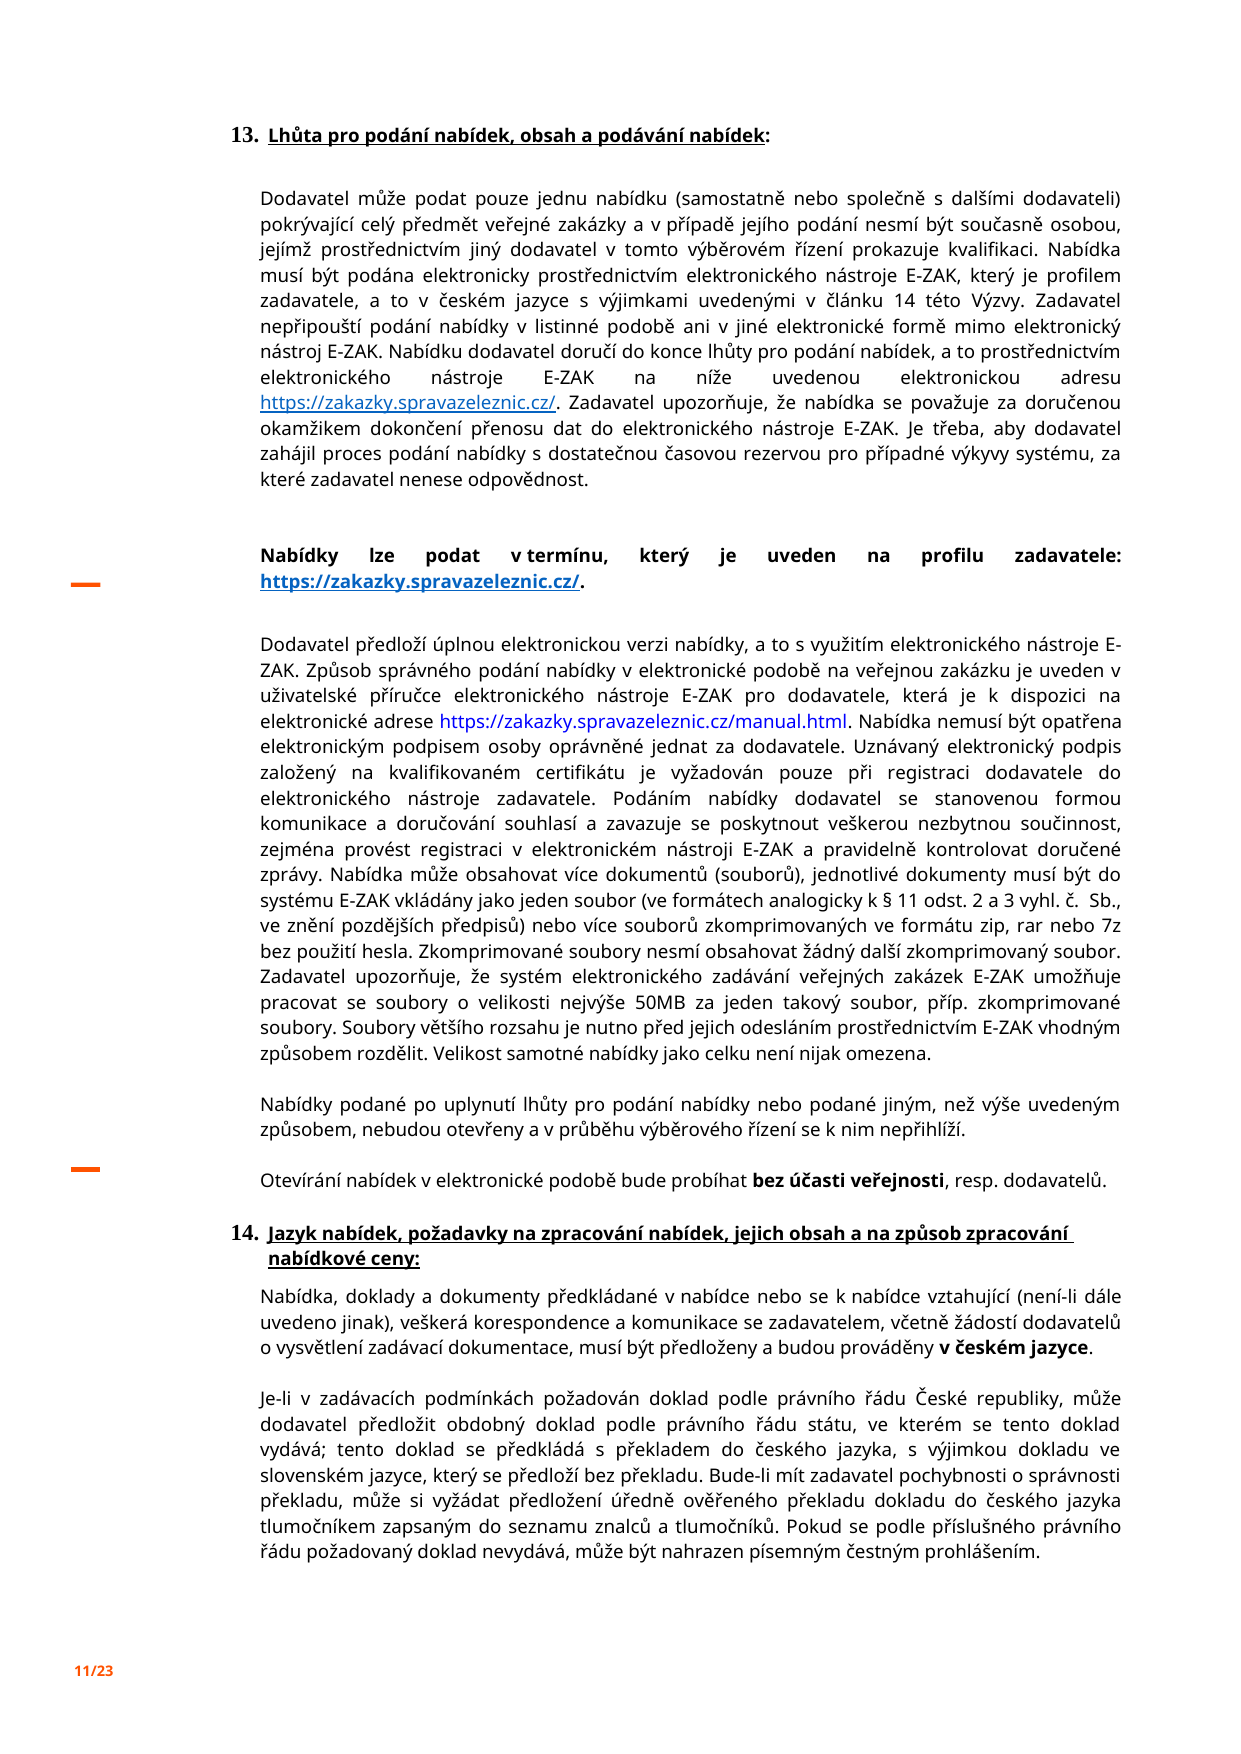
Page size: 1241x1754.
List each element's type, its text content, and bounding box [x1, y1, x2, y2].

text Dodavatel může podat pouze jednu nabídku (samostatně nebo společně s dalšími dodavateli) pokrývající celý předmět veřejné zakázky a v případě jejího podání nesmí být současně osobou, jejímž prostřednictvím jiný dodavatel v tomto výběrovém řízení prokazuje kvalifikaci. Nabídka musí být podána elektronicky prostřednictvím elektronického nástroje E-ZAK, který je profilem zadavatele, a to v českém jazyce s výjimkami uvedenými v článku 14 této Výzvy. Zadavatel nepřipouští podání nabídky v listinné podobě ani v jiné elektronické formě mimo elektronický nástroj E-ZAK. Nabídku dodavatel doručí do konce lhůty pro podání nabídek, a to prostřednictvím elektronického nástroje E-ZAK na níže uvedenou elektronickou adresu https://zakazky.spravazeleznic.cz/. Zadavatel upozorňuje, že nabídka se považuje za doručenou okamžikem dokončení přenosu dat do elektronického nástroje E-ZAK. Je třeba, aby dodavatel zahájil proces podání nabídky s dostatečnou časovou rezervou pro případné výkyvy systému, za které zadavatel nenese odpovědnost. [260, 185, 1122, 492]
list Lhůta pro podání nabídek, obsah a podávání nabídek: [230, 121, 1122, 147]
text Dodavatel předloží úplnou elektronickou verzi nabídky, a to s využitím elektronického nástroje E-ZAK. Způsob správného podání nabídky v elektronické podobě na veřejnou zakázku je uveden v uživatelské příručce elektronického nástroje E-ZAK pro dodavatele, která je k dispozici na elektronické adrese https://zakazky.spravazeleznic.cz/manual.html. Nabídka nemusí být opatřena elektronickým podpisem osoby oprávněné jednat za dodavatele. Uznávaný elektronický podpis založený na kvalifikovaném certifikátu je vyžadován pouze při registraci dodavatele do elektronického nástroje zadavatele. Podáním nabídky dodavatel se stanovenou formou komunikace a doručování souhlasí a zavazuje se poskytnout veškerou nezbytnou součinnost, zejména provést registraci v elektronickém nástroji E-ZAK a pravidelně kontrolovat doručené zprávy. Nabídka může obsahovat více dokumentů (souborů), jednotlivé dokumenty musí být do systému E-ZAK vkládány jako jeden soubor (ve formátech analogicky k § 11 odst. 2 a 3 vyhl. č. Sb., ve znění pozdějších předpisů) nebo více souborů zkomprimovaných ve formátu zip, rar nebo 7z bez použití hesla. Zkomprimované soubory nesmí obsahovat žádný další zkomprimovaný soubor. Zadavatel upozorňuje, že systém elektronického zadávání veřejných zakázek E-ZAK umožňuje pracovat se soubory o velikosti nejvýše 50MB za jeden takový soubor, příp. zkomprimované soubory. Soubory většího rozsahu je nutno před jejich odesláním prostřednictvím E-ZAK vhodným způsobem rozdělit. Velikost samotné nabídky jako celku není nijak omezena. [260, 632, 1122, 1066]
text Nabídka, doklady a dokumenty předkládané v nabídce nebo se k nabídce vztahující (není-li dále uvedeno jinak), veškerá korespondence a komunikace se zadavatelem, včetně žádostí dodavatelů o vysvětlení zadávací dokumentace, musí být předloženy a budou prováděny v českém jazyce. [260, 1283, 1122, 1360]
text Nabídky lze podat v termínu, který je uveden na profilu zadavatele: https://zakazky.spravazeleznic.cz/. [260, 543, 1122, 594]
text Otevírání nabídek v elektronické podobě bude probíhat bez účasti veřejnosti, resp. dodavatelů. [260, 1168, 1122, 1193]
text Je-li v zadávacích podmínkách požadován doklad podle právního řádu České republiky, může dodavatel předložit obdobný doklad podle právního řádu státu, ve kterém se tento doklad vydává; tento doklad se předkládá s překladem do českého jazyka, s výjimkou dokladu ve slovenském jazyce, který se předloží bez překladu. Bude-li mít zadavatel pochybnosti o správnosti překladu, může si vyžádat předložení úředně ověřeného překladu dokladu do českého jazyka tlumočníkem zapsaným do seznamu znalců a tlumočníků. Pokud se podle příslušného právního řádu požadovaný doklad nevydává, může být nahrazen písemným čestným prohlášením. [260, 1386, 1122, 1564]
text Nabídky podané po uplynutí lhůty pro podání nabídky nebo podané jiným, než výše uvedeným způsobem, nebudou otevřeny a v průběhu výběrového řízení se k nim nepřihlíží. [260, 1091, 1122, 1142]
list Jazyk nabídek, požadavky na zpracování nabídek, jejich obsah a na způsob zpracování nabídkové ceny: [230, 1219, 1122, 1271]
